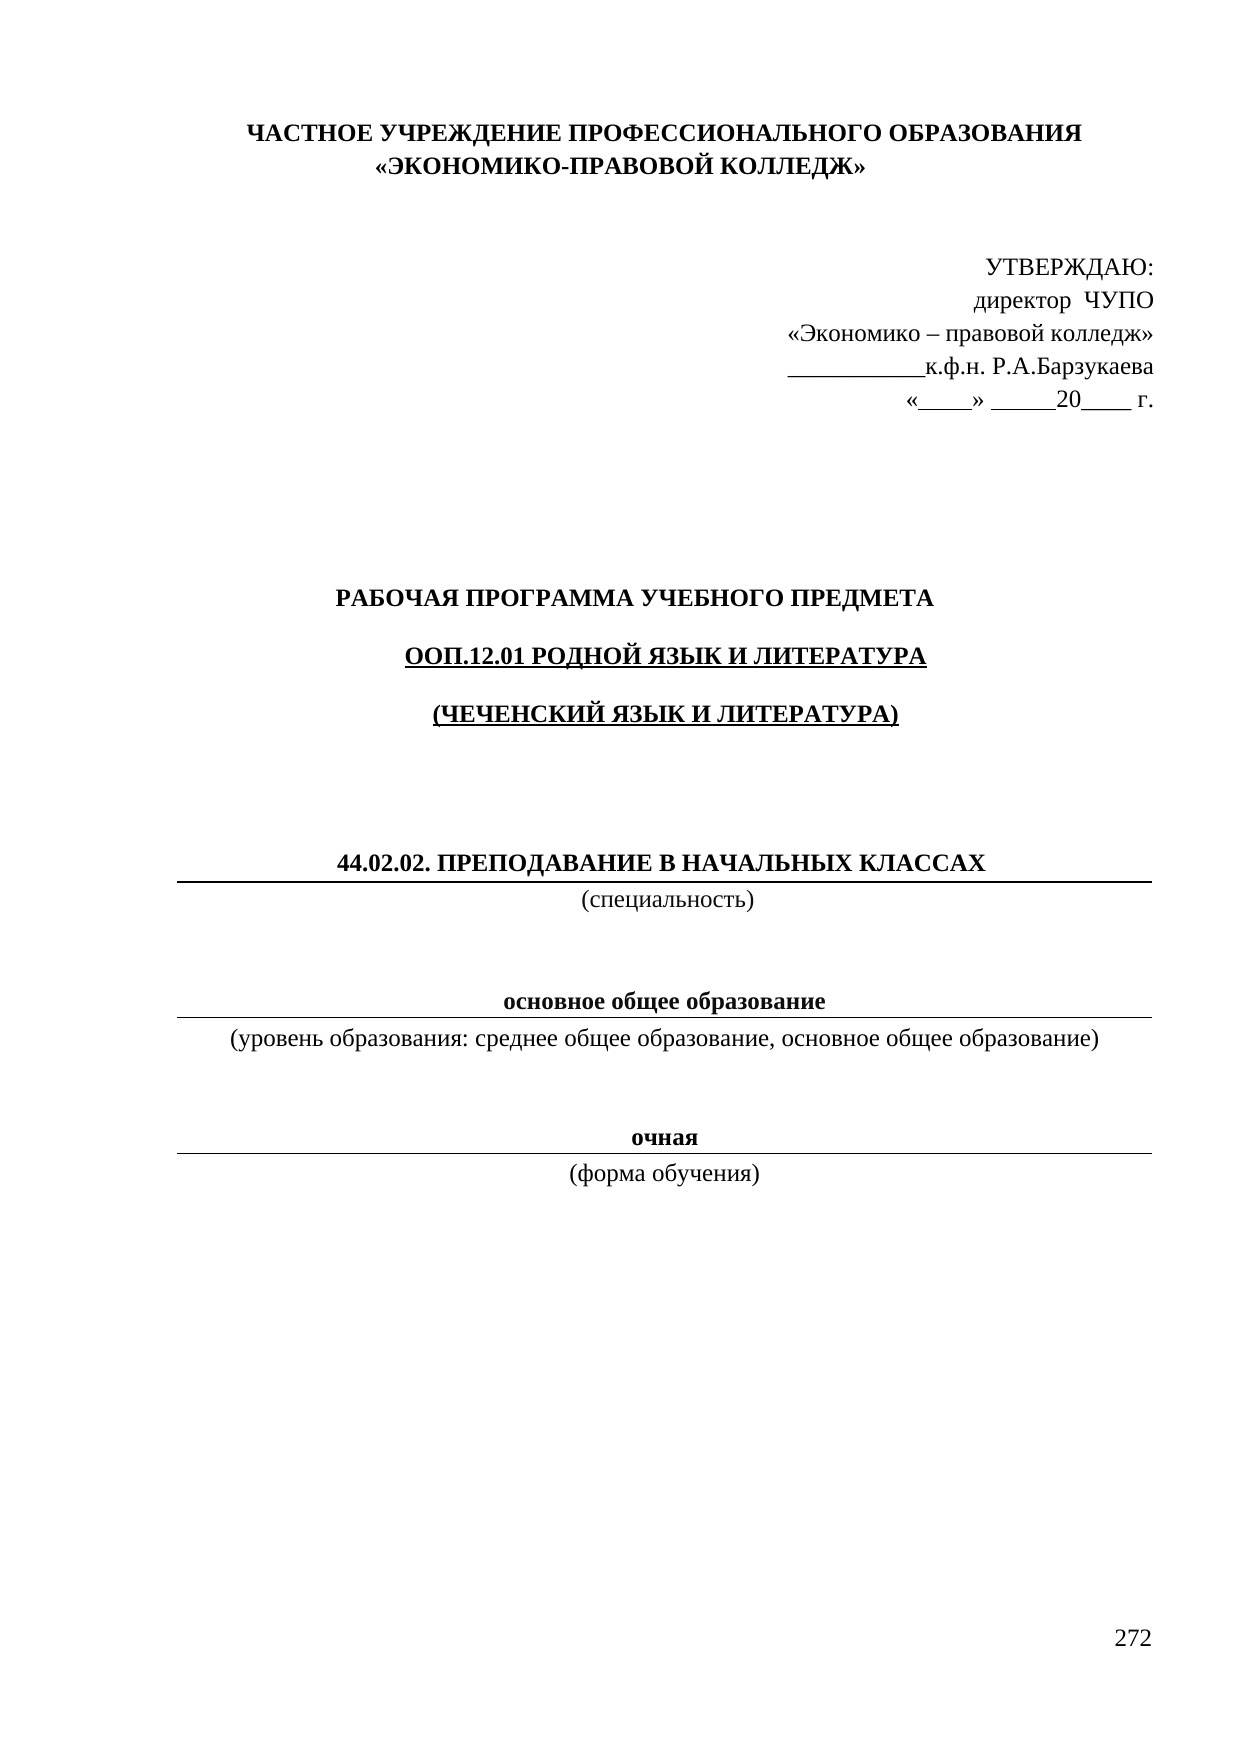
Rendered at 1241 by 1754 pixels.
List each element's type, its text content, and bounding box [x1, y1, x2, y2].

text «ЭКОНОМИКО-ПРАВОВОЙ КОЛЛЕДЖ» [88, 151, 1152, 180]
text « » 20____ г. [753, 384, 1154, 412]
text «Экономико – правовой колледж» [177, 318, 1154, 346]
text 44.02.02. ПРЕПОДАВАНИЕ В НАЧАЛЬНЫХ КЛАССАХ [235, 848, 1088, 877]
text (ЧЕЧЕНСКИЙ ЯЗЫК И ЛИТЕРАТУРА) [177, 699, 1154, 728]
text ООП.12.01 РОДНОЙ ЯЗЫК И ЛИТЕРАТУРА [177, 641, 1154, 670]
text РАБОЧАЯ ПРОГРАММА УЧЕБНОГО ПРЕДМЕТА [251, 583, 1018, 612]
text основное общее образование [177, 986, 1152, 1017]
text директор ЧУПО [753, 285, 1154, 313]
text УТВЕРЖДАЮ: [753, 252, 1154, 280]
text (специальность) [177, 883, 1152, 913]
text (форма обучения) [177, 1158, 1152, 1187]
text очная [177, 1122, 1152, 1153]
text (уровень образования: среднее общее образование, основное общее образование) [177, 1023, 1152, 1052]
text ___________к.ф.н. Р.А.Барзукаева [177, 351, 1154, 379]
text ЧАСТНОЕ УЧРЕЖДЕНИЕ ПРОФЕССИОНАЛЬНОГО ОБРАЗОВАНИЯ [177, 118, 1152, 147]
